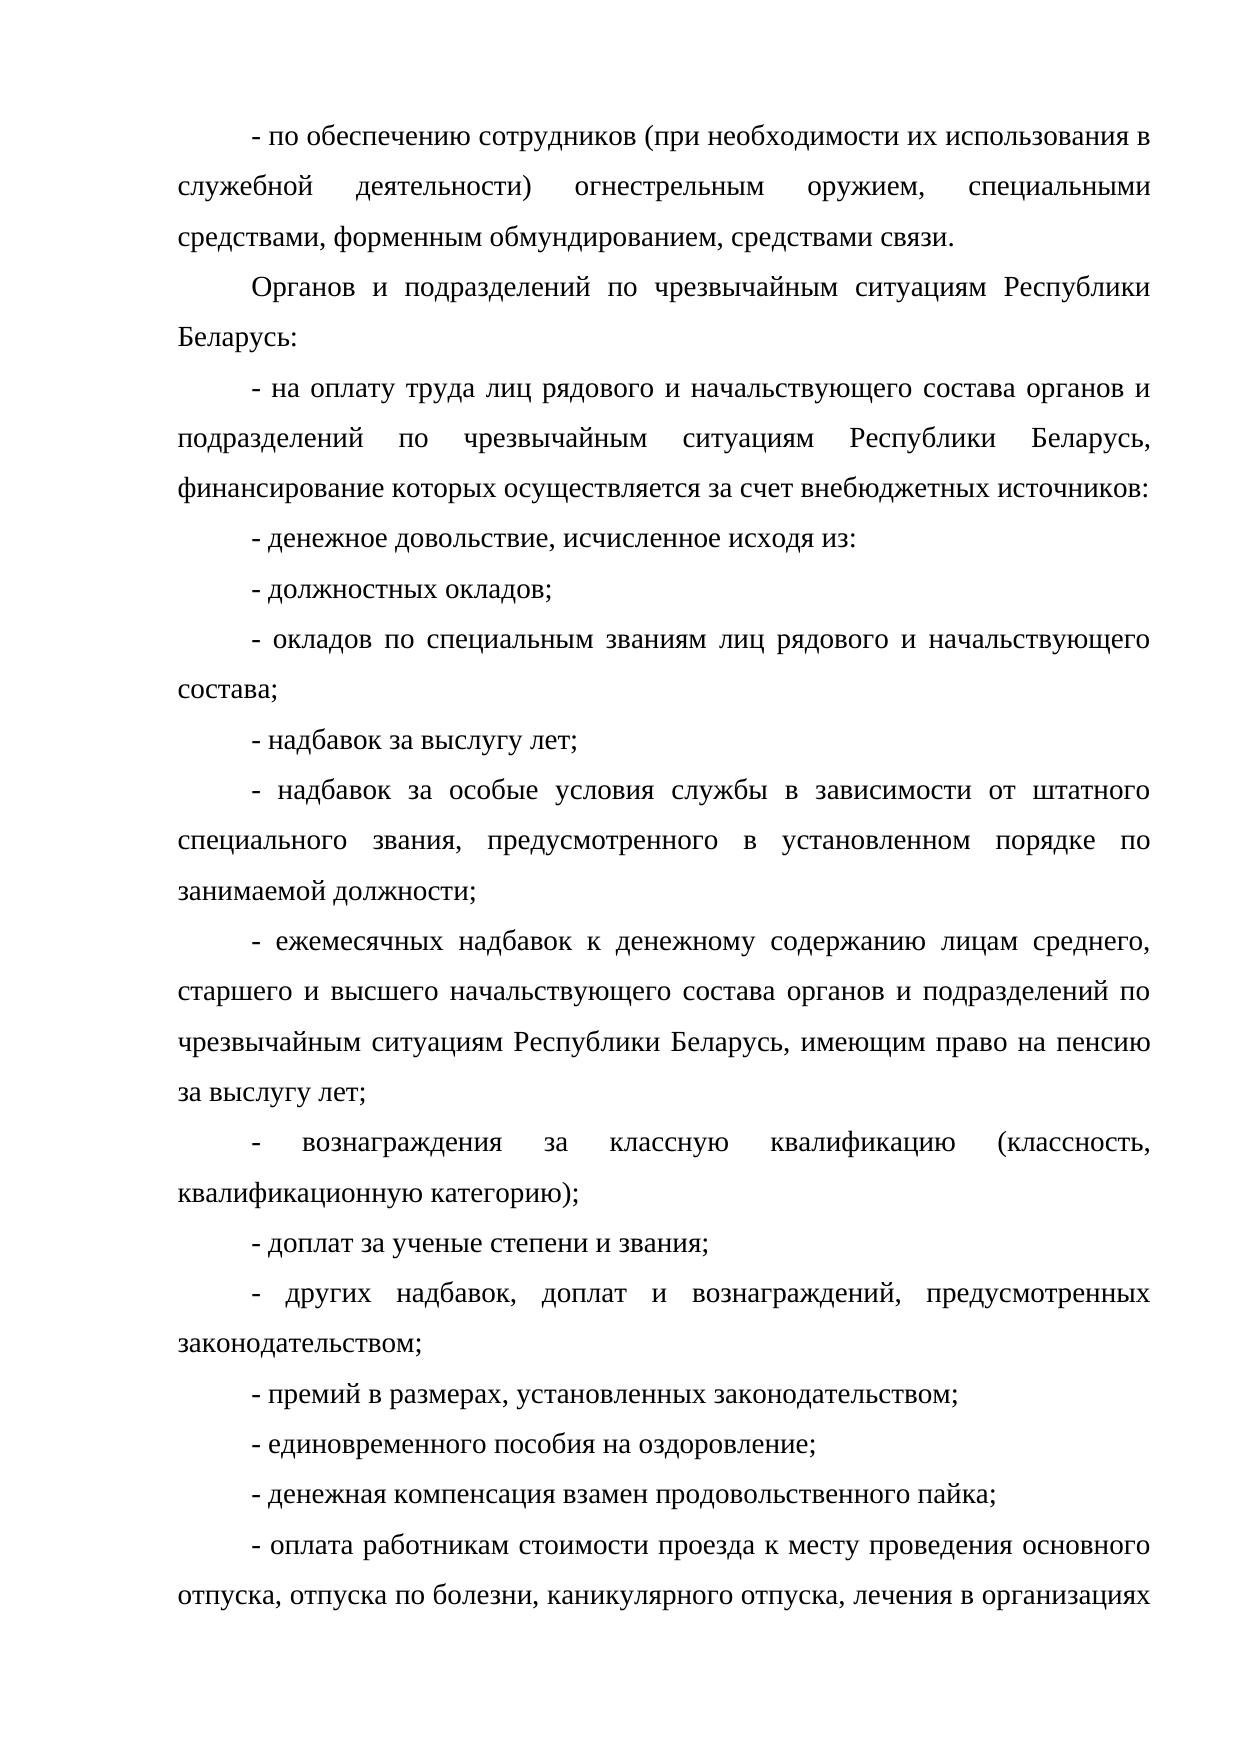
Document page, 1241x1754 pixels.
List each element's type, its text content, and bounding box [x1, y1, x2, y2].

text - единовременного пособия на оздоровление; [177, 1426, 1152, 1460]
text - доплат за ученые степени и звания; [177, 1225, 1152, 1258]
text - окладов по специальным званиям лиц рядового и начальствующего состава; [177, 621, 1152, 705]
text - других надбавок, доплат и вознаграждений, предусмотренных законодательством; [177, 1275, 1152, 1359]
text - премий в размерах, установленных законодательством; [177, 1376, 1152, 1409]
text - денежная компенсация взамен продовольственного пайка; [177, 1477, 1152, 1510]
text - денежное довольствие, исчисленное исходя из: [177, 521, 1152, 554]
text - вознаграждения за классную квалификацию (классность, квалификационную категорию); [177, 1124, 1152, 1208]
text - ежемесячных надбавок к денежному содержанию лицам среднего, старшего и высшего начальствующего состава органов и подразделений по чрезвычайным ситуациям Республики Беларусь, имеющим право на пенсию за выслугу лет; [177, 923, 1152, 1108]
text Органов и подразделений по чрезвычайным ситуациям Республики Беларусь: [177, 269, 1152, 353]
text - должностных окладов; [177, 571, 1152, 604]
text - надбавок за выслугу лет; [177, 722, 1152, 755]
text - надбавок за особые условия службы в зависимости от штатного специального звания, предусмотренного в установленном порядке по занимаемой должности; [177, 772, 1152, 906]
text - на оплату труда лиц рядового и начальствующего состава органов и подразделений по чрезвычайным ситуациям Республики Беларусь, финансирование которых осуществляется за счет внебюджетных источников: [177, 370, 1152, 504]
text - по обеспечению сотрудников (при необходимости их использования в служебной деятельности) огнестрельным оружием, специальными средствами, форменным обмундированием, средствами связи. [177, 118, 1152, 252]
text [177, 1527, 1152, 1611]
